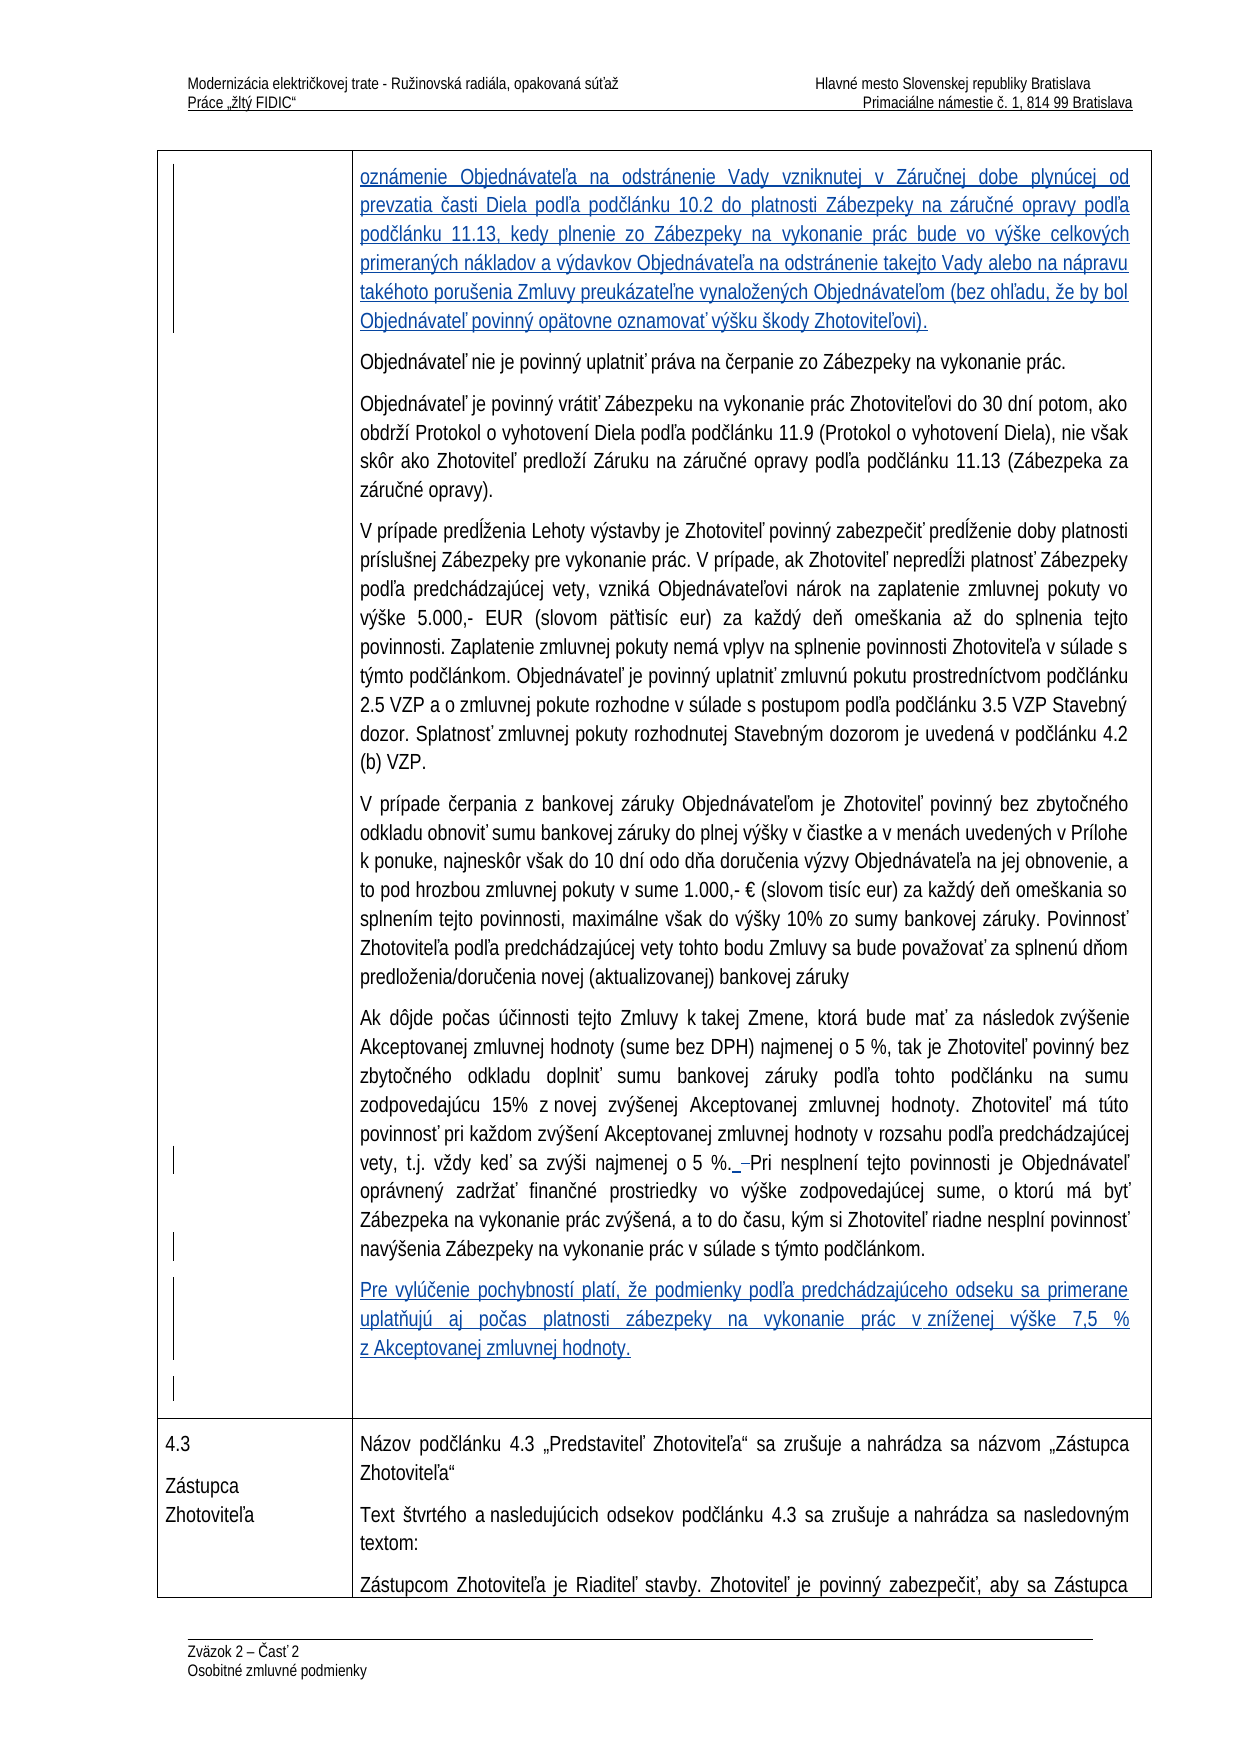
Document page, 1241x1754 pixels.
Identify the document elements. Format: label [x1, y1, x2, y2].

table_cell [353, 1419, 1151, 1597]
table_cell [158, 151, 352, 1418]
table_cell [353, 151, 1151, 1418]
table_cell [158, 1419, 352, 1597]
